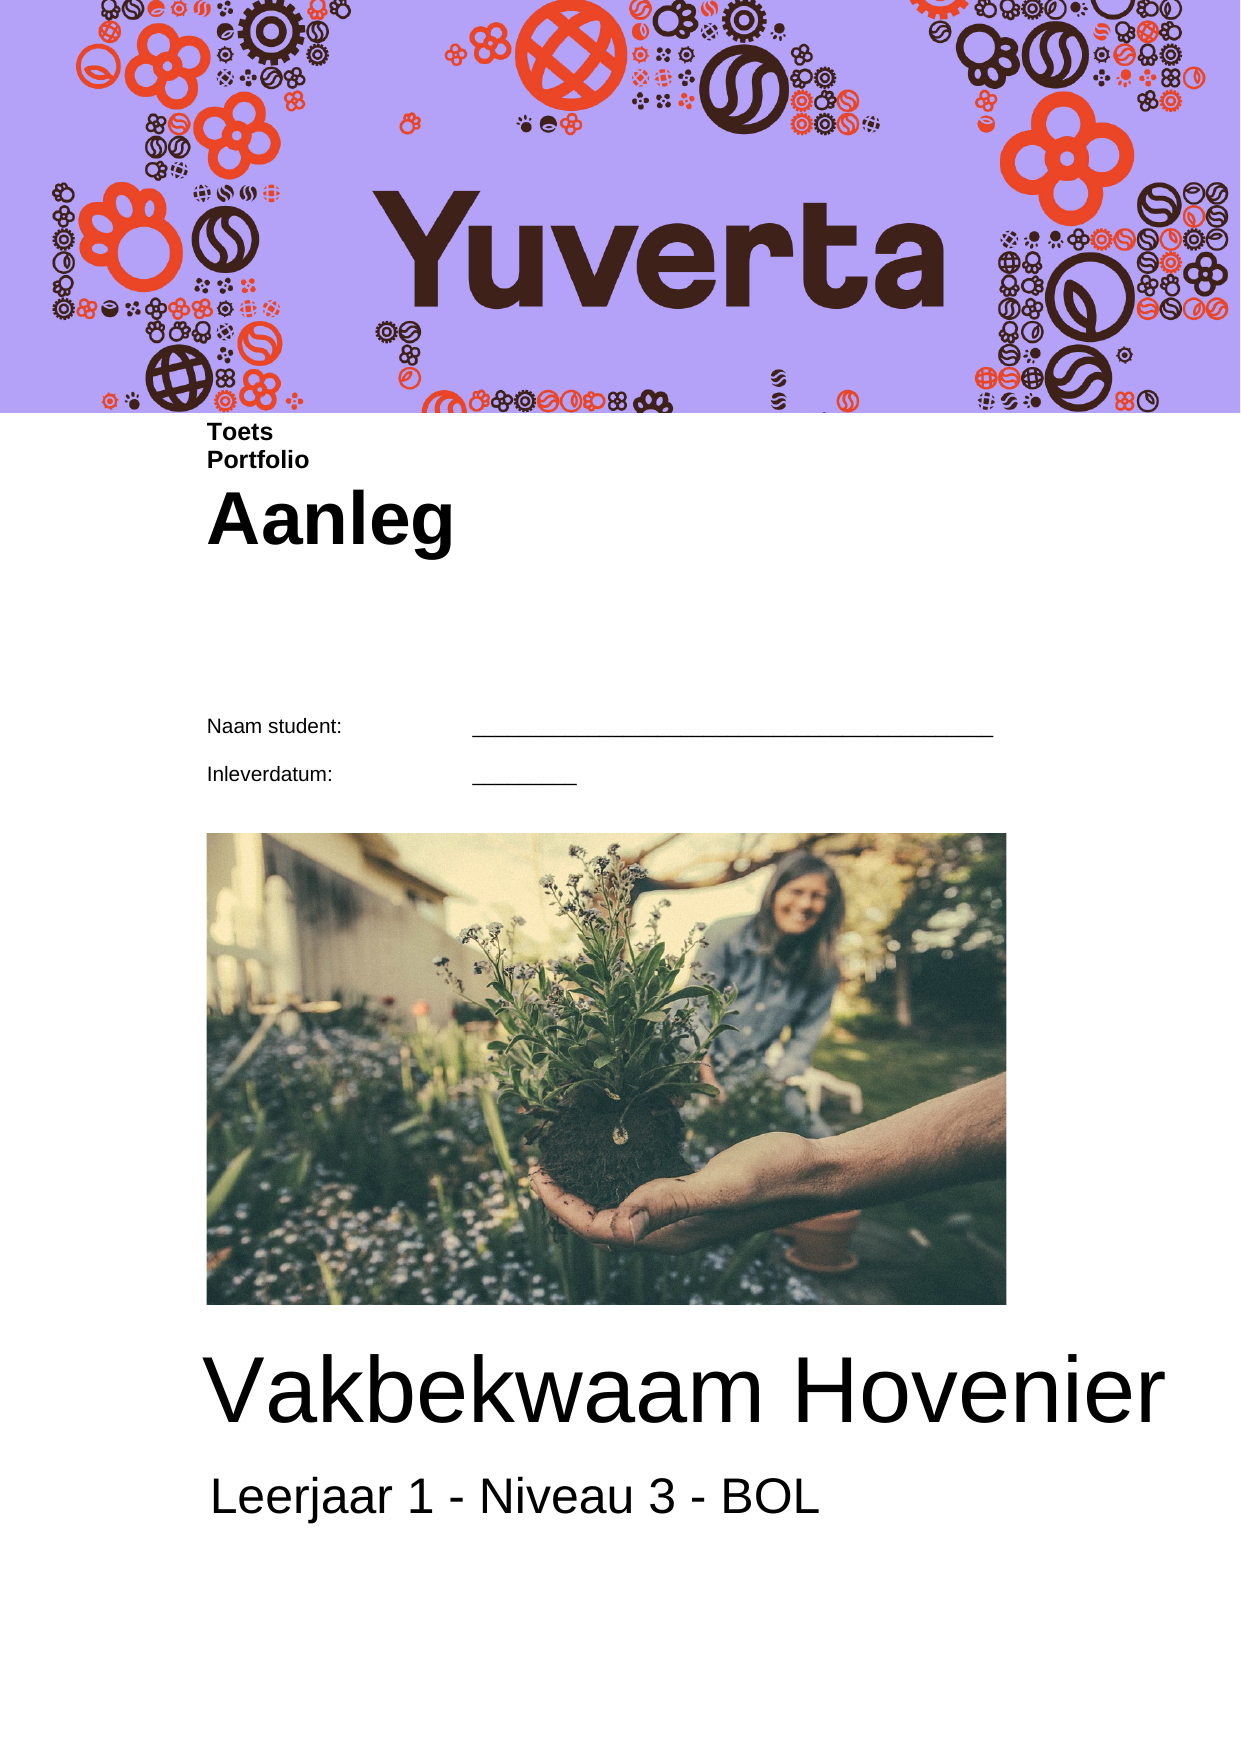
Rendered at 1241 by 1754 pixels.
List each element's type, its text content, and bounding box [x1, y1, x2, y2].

picture [206, 833, 1007, 1305]
picture [0, 0, 1241, 413]
text Inleverdatum: _________ [207, 762, 1093, 786]
text Toets Portfolio [148, 417, 1093, 474]
text Naam student: _____________________________________________ [207, 666, 1093, 762]
text Aanleg [148, 474, 1093, 561]
